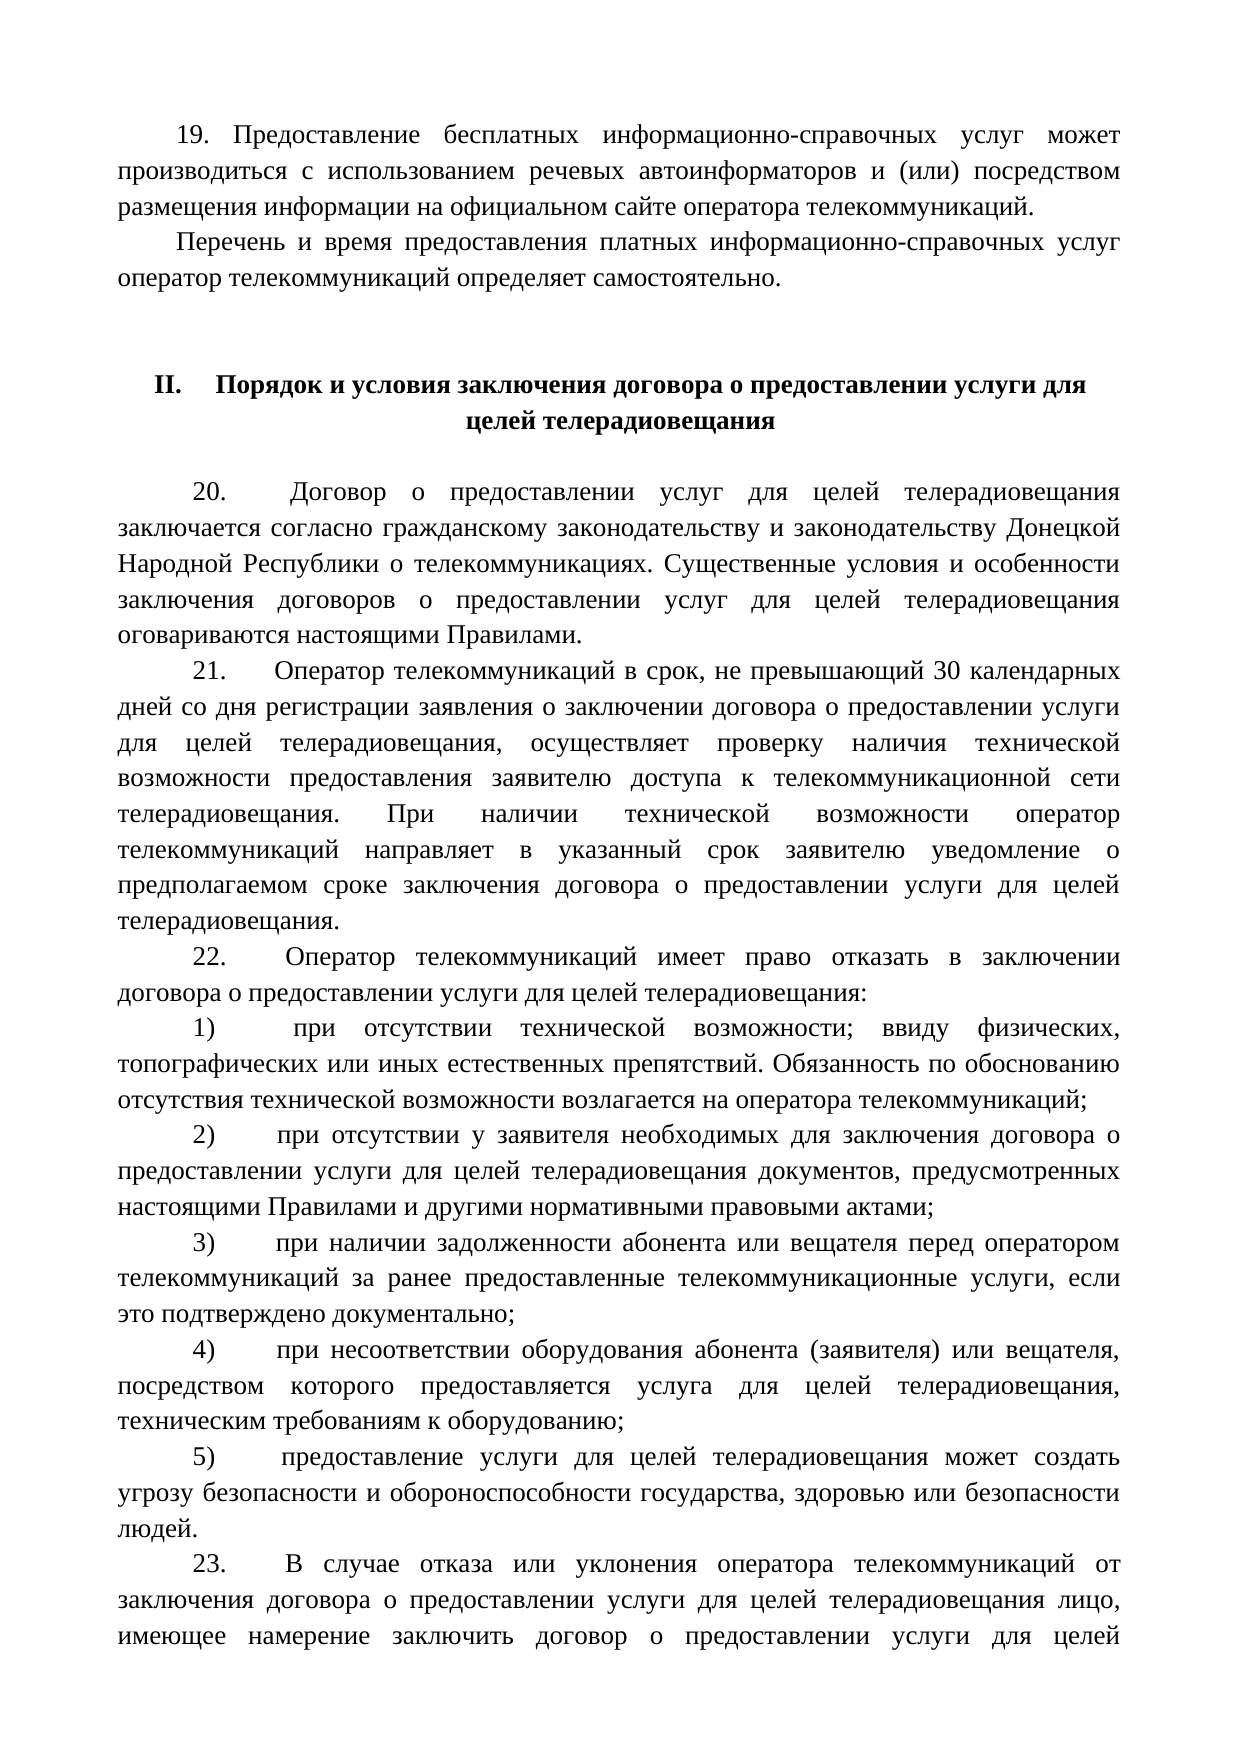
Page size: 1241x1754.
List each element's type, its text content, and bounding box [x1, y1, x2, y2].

list Договор о предоставлении услуг для целей телерадиовещания заключается согласно гражданскому законодательству и законодательству Донецкой Народной Республики о телекоммуникациях. Существенные условия и особенности заключения договоров о предоставлении услуг для целей телерадиовещания оговариваются настоящими Правилами. [117, 476, 1121, 649]
list Оператор телекоммуникаций в срок, не превышающий 30 календарных дней со дня регистрации заявления о заключении договора о предоставлении услуги для целей телерадиовещания, осуществляет проверку наличия технической возможности предоставления заявителю доступа к телекоммуникационной сети телерадиовещания. При наличии технической возможности оператор телекоммуникаций направляет в указанный срок заявителю уведомление о предполагаемом сроке заключения договора о предоставлении услуги для целей телерадиовещания. [117, 654, 1121, 935]
list при наличии задолженности абонента или вещателя перед оператором телекоммуникаций за ранее предоставленные телекоммуникационные услуги, если это подтверждено документально; [117, 1226, 1121, 1328]
text целей телерадиовещания [117, 404, 1123, 435]
list предоставление услуги для целей телерадиовещания может создать угрозу безопасности и обороноспособности государства, здоровью или безопасности людей. [117, 1440, 1121, 1543]
text 19. Предоставление бесплатных информационно-справочных услуг может производиться с использованием речевых автоинформаторов и (или) посредством размещения информации на официальном сайте оператора телекоммуникаций. [117, 118, 1121, 221]
list Порядок и условия заключения договора о предоставлении услуги для [117, 368, 1123, 399]
list при несоответствии оборудования абонента (заявителя) или вещателя, посредством которого предоставляется услуга для целей телерадиовещания, техническим требованиям к оборудованию; [117, 1333, 1121, 1436]
list при отсутствии у заявителя необходимых для заключения договора о предоставлении услуги для целей телерадиовещания документов, предусмотренных настоящими Правилами и другими нормативными правовыми актами; [117, 1119, 1121, 1221]
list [117, 1547, 1121, 1650]
text Перечень и время предоставления платных информационно-справочных услуг оператор телекоммуникаций определяет самостоятельно. [117, 225, 1121, 292]
list Оператор телекоммуникаций имеет право отказать в заключении договора о предоставлении услуги для целей телерадиовещания: [117, 940, 1121, 1007]
list при отсутствии технической возможности; ввиду физических, топографических или иных естественных препятствий. Обязанность по обоснованию отсутствия технической возможности возлагается на оператора телекоммуникаций; [117, 1011, 1121, 1114]
